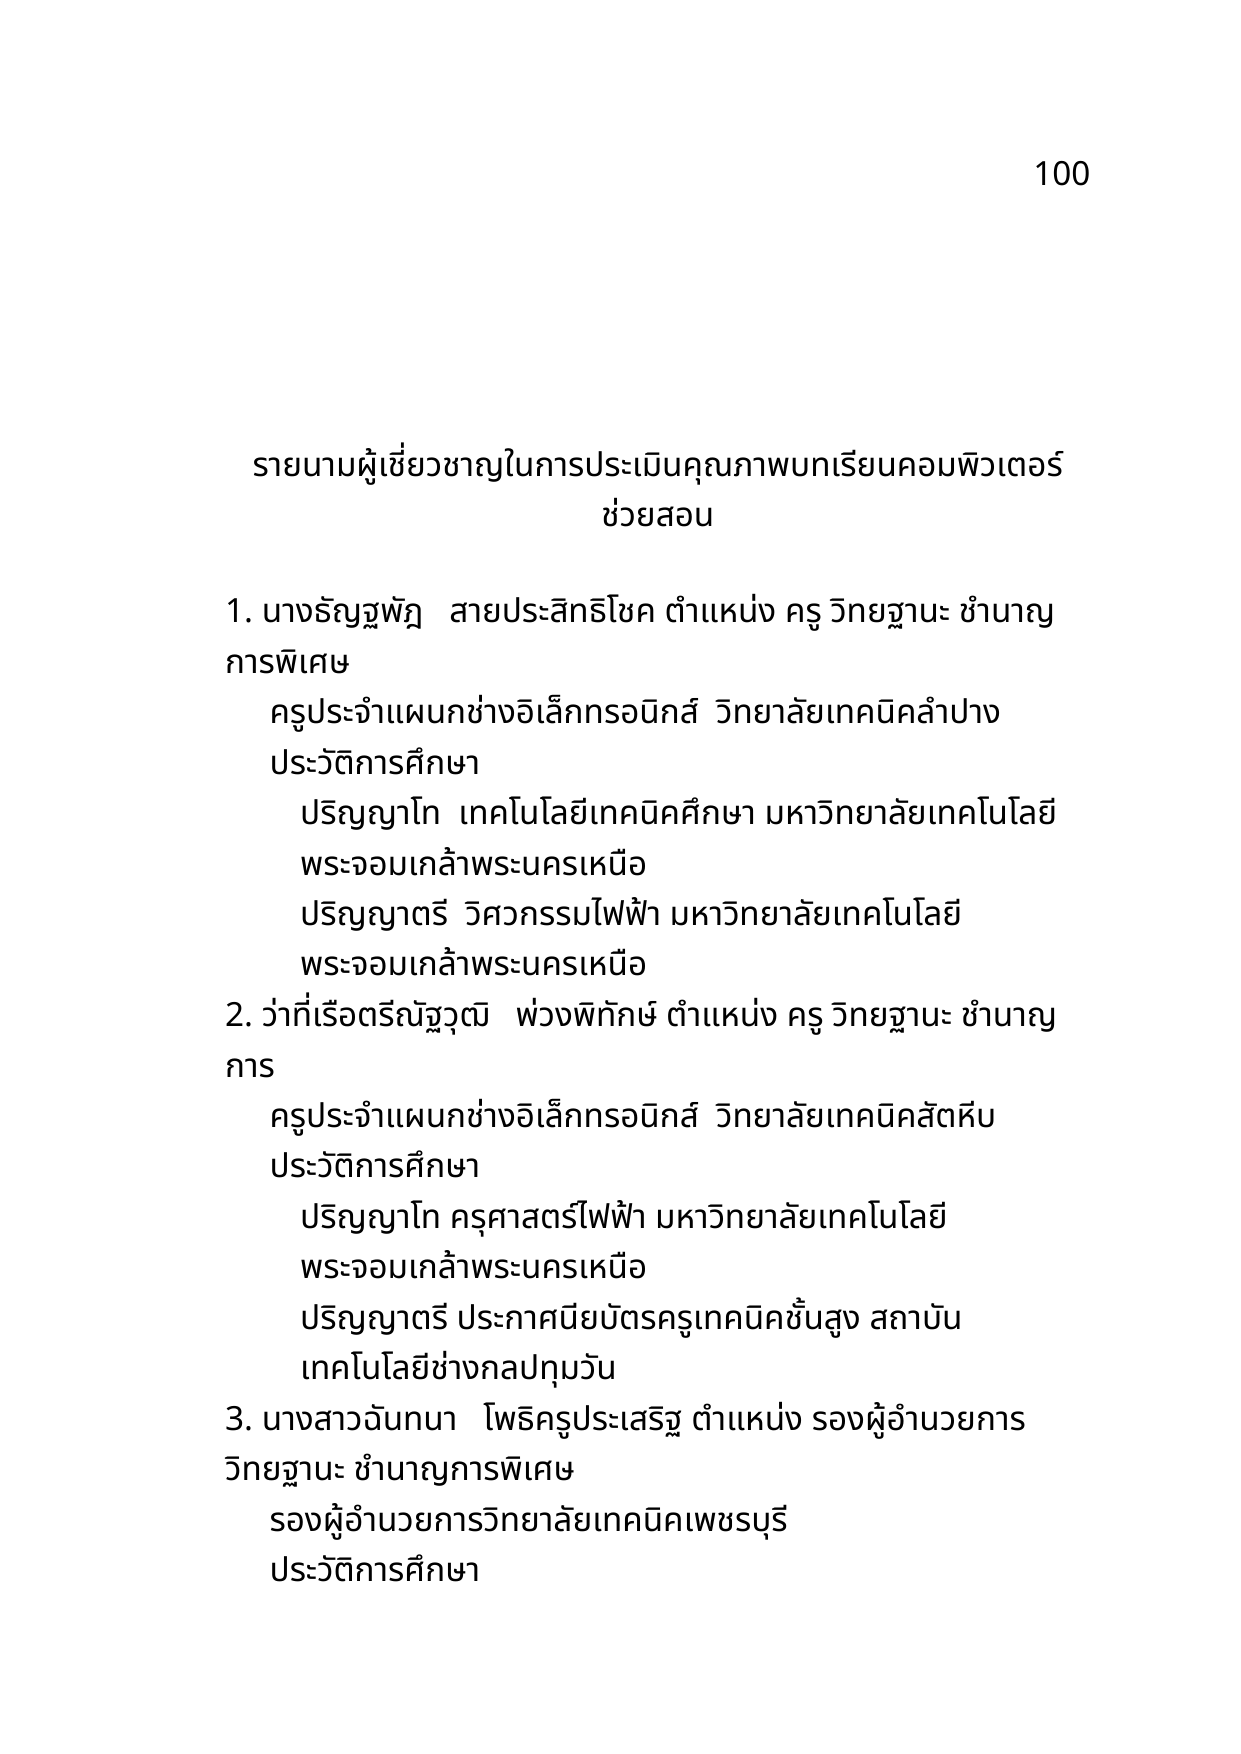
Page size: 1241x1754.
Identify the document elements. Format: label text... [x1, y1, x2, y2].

text 2. ว่าที่เรือตรีณัฐวุฒิ พ่วงพิทักษ์ ตำแหน่ง ครู วิทยฐานะ ชำนาญการ [225, 991, 1090, 1092]
text ประวัติการศึกษา [269, 739, 1090, 789]
text รองผู้อำนวยการวิทยาลัยเทคนิคเพชรบุรี [225, 1496, 1090, 1546]
text 1. นางธัญฐพัฎ สายประสิทธิโชค ตำแหน่ง ครู วิทยฐานะ ชำนาญการพิเศษ [225, 587, 1090, 688]
text ปริญญาโท เทคโนโลยีเทคนิคศึกษา มหาวิทยาลัยเทคโนโลยีพระจอมเกล้าพระนครเหนือ [300, 789, 1090, 890]
text ปริญญาตรี วิศวกรรมไฟฟ้า มหาวิทยาลัยเทคโนโลยีพระจอมเกล้าพระนครเหนือ [300, 890, 1090, 991]
text ครูประจำแผนกช่างอิเล็กทรอนิกส์ วิทยาลัยเทคนิคสัตหีบ [225, 1092, 1090, 1142]
text ปริญญาโท ครุศาสตร์ไฟฟ้า มหาวิทยาลัยเทคโนโลยีพระจอมเกล้าพระนครเหนือ [300, 1193, 1090, 1294]
text ปริญญาตรี ประกาศนียบัตรครูเทคนิคชั้นสูง สถาบันเทคโนโลยีช่างกลปทุมวัน [300, 1294, 1090, 1394]
text ครูประจำแผนกช่างอิเล็กทรอนิกส์ วิทยาลัยเทคนิคลำปาง [225, 688, 1090, 739]
text รายนามผู้เชี่ยวชาญในการประเมินคุณภาพบทเรียนคอมพิวเตอร์ช่วยสอน [225, 441, 1090, 542]
text 3. นางสาวฉันทนา โพธิครูประเสริฐ ตำแหน่ง รองผู้อำนวยการ วิทยฐานะ ชำนาญการพิเศษ [225, 1394, 1090, 1496]
text ประวัติการศึกษา [269, 1546, 1090, 1597]
text ประวัติการศึกษา [269, 1142, 1090, 1193]
